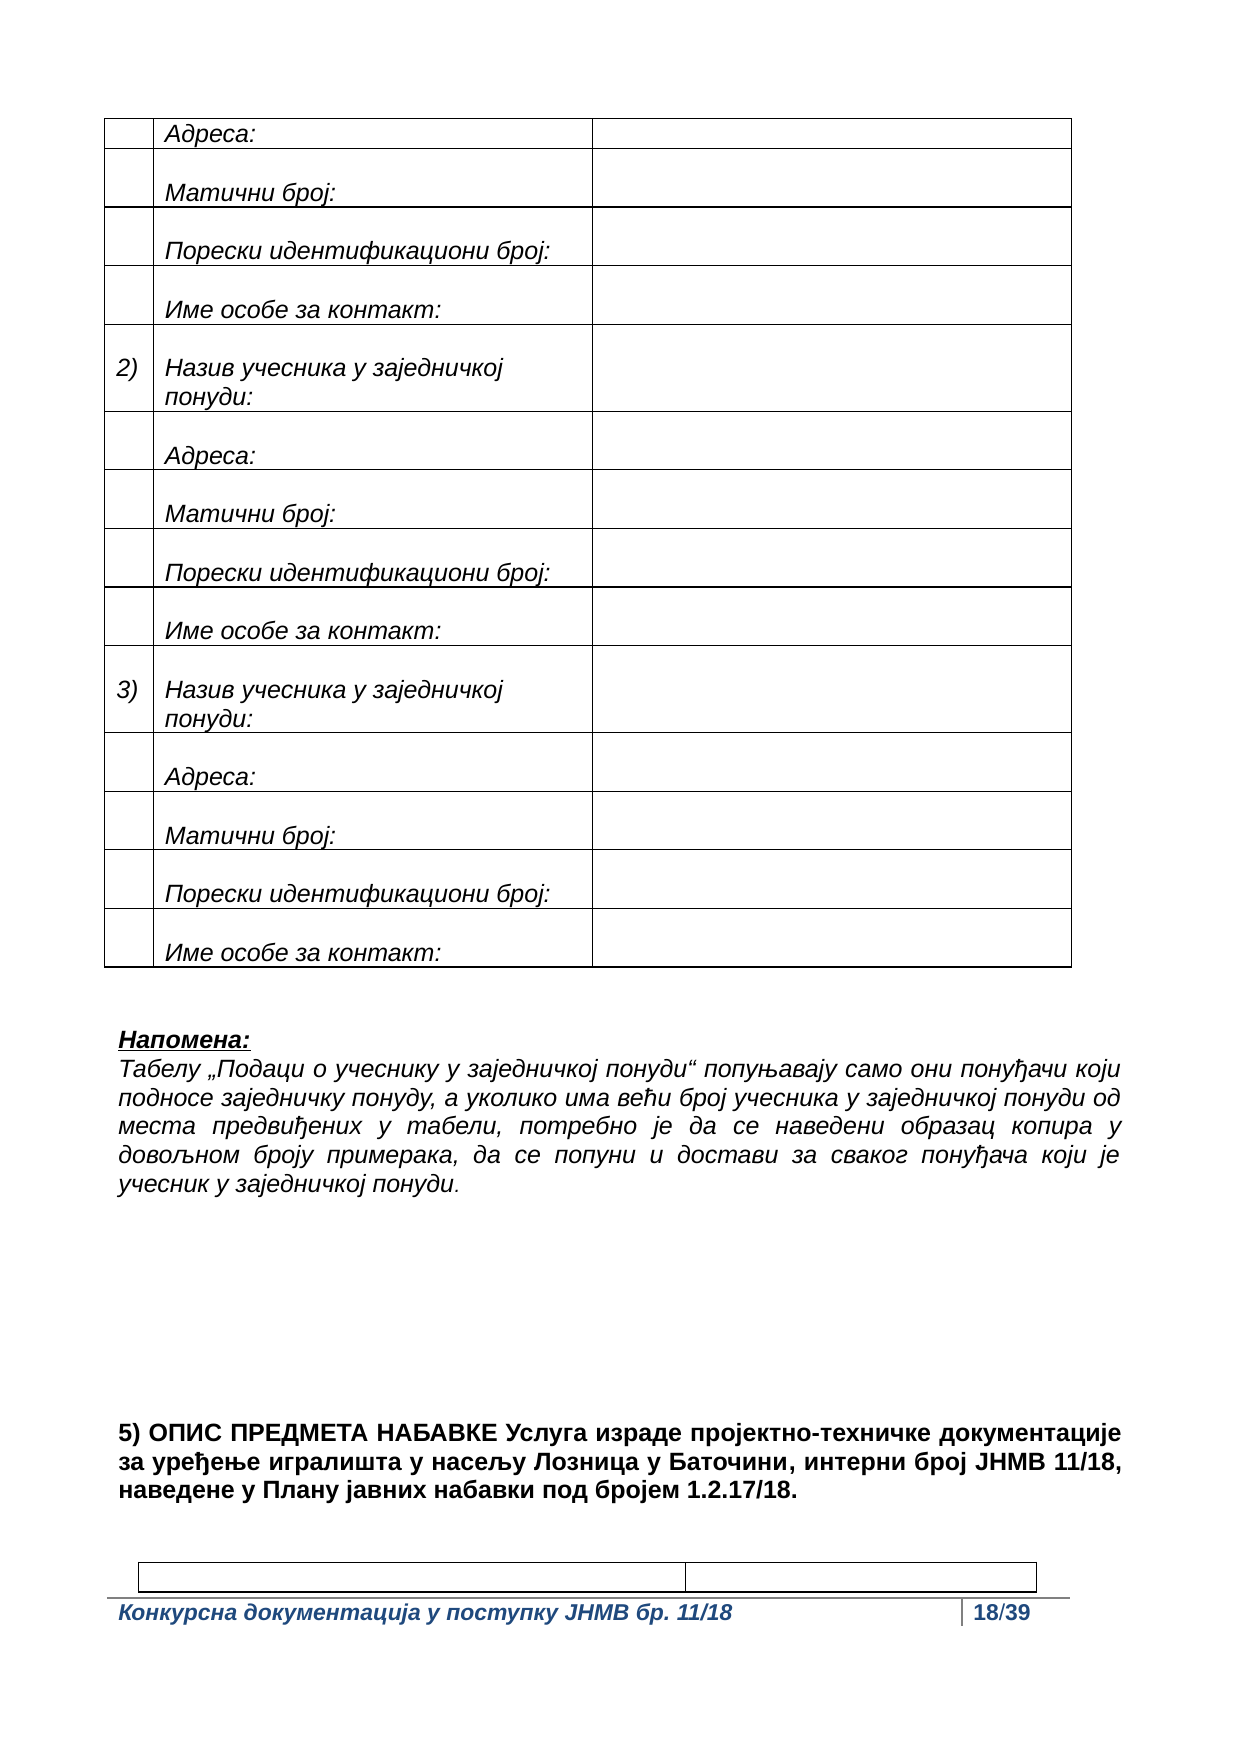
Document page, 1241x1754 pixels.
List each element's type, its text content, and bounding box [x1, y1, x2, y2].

table_cell Име особе за контакт: [154, 266, 592, 323]
table_cell [593, 850, 1071, 908]
text Напомена: [118, 1025, 1122, 1054]
table_cell [105, 149, 153, 206]
table_cell [593, 412, 1071, 469]
table_cell 2) [105, 325, 153, 411]
table_cell [105, 208, 153, 265]
table_cell [593, 208, 1071, 265]
table_cell [593, 909, 1071, 966]
table_cell [105, 529, 153, 586]
table_cell Адреса: [154, 733, 592, 791]
table_cell [593, 325, 1071, 411]
table_cell 3) [105, 646, 153, 732]
table_header [686, 1563, 1036, 1591]
table_cell [593, 149, 1071, 206]
text 5) ОПИС ПРЕДМЕТА НАБАВКЕ Услуга израде пројектно-техничке документације за уређење игралишта у насељу Лозница у Баточини, интерни број ЈНМВ 11/18, наведене у Плану јавних набавки под бројем 1.2.17/18. [118, 1418, 1122, 1504]
table_cell Адреса: [154, 412, 592, 469]
table_cell Порески идентификациони број: [154, 208, 592, 265]
table_cell Матични број: [154, 792, 592, 849]
table_cell [105, 909, 153, 966]
table_cell [593, 529, 1071, 586]
text Табелу „Подаци о учеснику у заједничкој понуди“ попуњавају само они понуђачи који подносе заједничку понуду, а уколико има већи број учесника у заједничкој понуди од места предвиђених у табели, потребно је да се наведени образац копира у довољном броју примерака, да се попуни и достави за сваког понуђача који је учесник у заједничкој понуди. [118, 1054, 1122, 1197]
table_cell Порески идентификациони број: [154, 850, 592, 908]
table_cell [593, 733, 1071, 791]
table_cell [105, 588, 153, 645]
table_cell Име особе за контакт: [154, 588, 592, 645]
table_cell Име особе за контакт: [154, 909, 592, 966]
table_cell [593, 588, 1071, 645]
table_cell [593, 119, 1071, 148]
table_cell Матични број: [154, 470, 592, 528]
table_cell [593, 266, 1071, 323]
table_cell [105, 850, 153, 908]
table_cell [593, 646, 1071, 732]
table_cell Матични број: [154, 149, 592, 206]
table_cell Порески идентификациони број: [154, 529, 592, 586]
table_cell [593, 792, 1071, 849]
table_cell [105, 470, 153, 528]
table_cell Адреса: [154, 119, 592, 148]
table_cell [105, 412, 153, 469]
table_cell Назив учесника у заједничкој понуди: [154, 325, 592, 411]
table_cell [105, 733, 153, 791]
table_cell [105, 792, 153, 849]
table_cell [105, 119, 153, 148]
table_cell Назив учесника у заједничкој понуди: [154, 646, 592, 732]
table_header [139, 1563, 685, 1591]
table_cell [105, 266, 153, 323]
table_cell [593, 470, 1071, 528]
